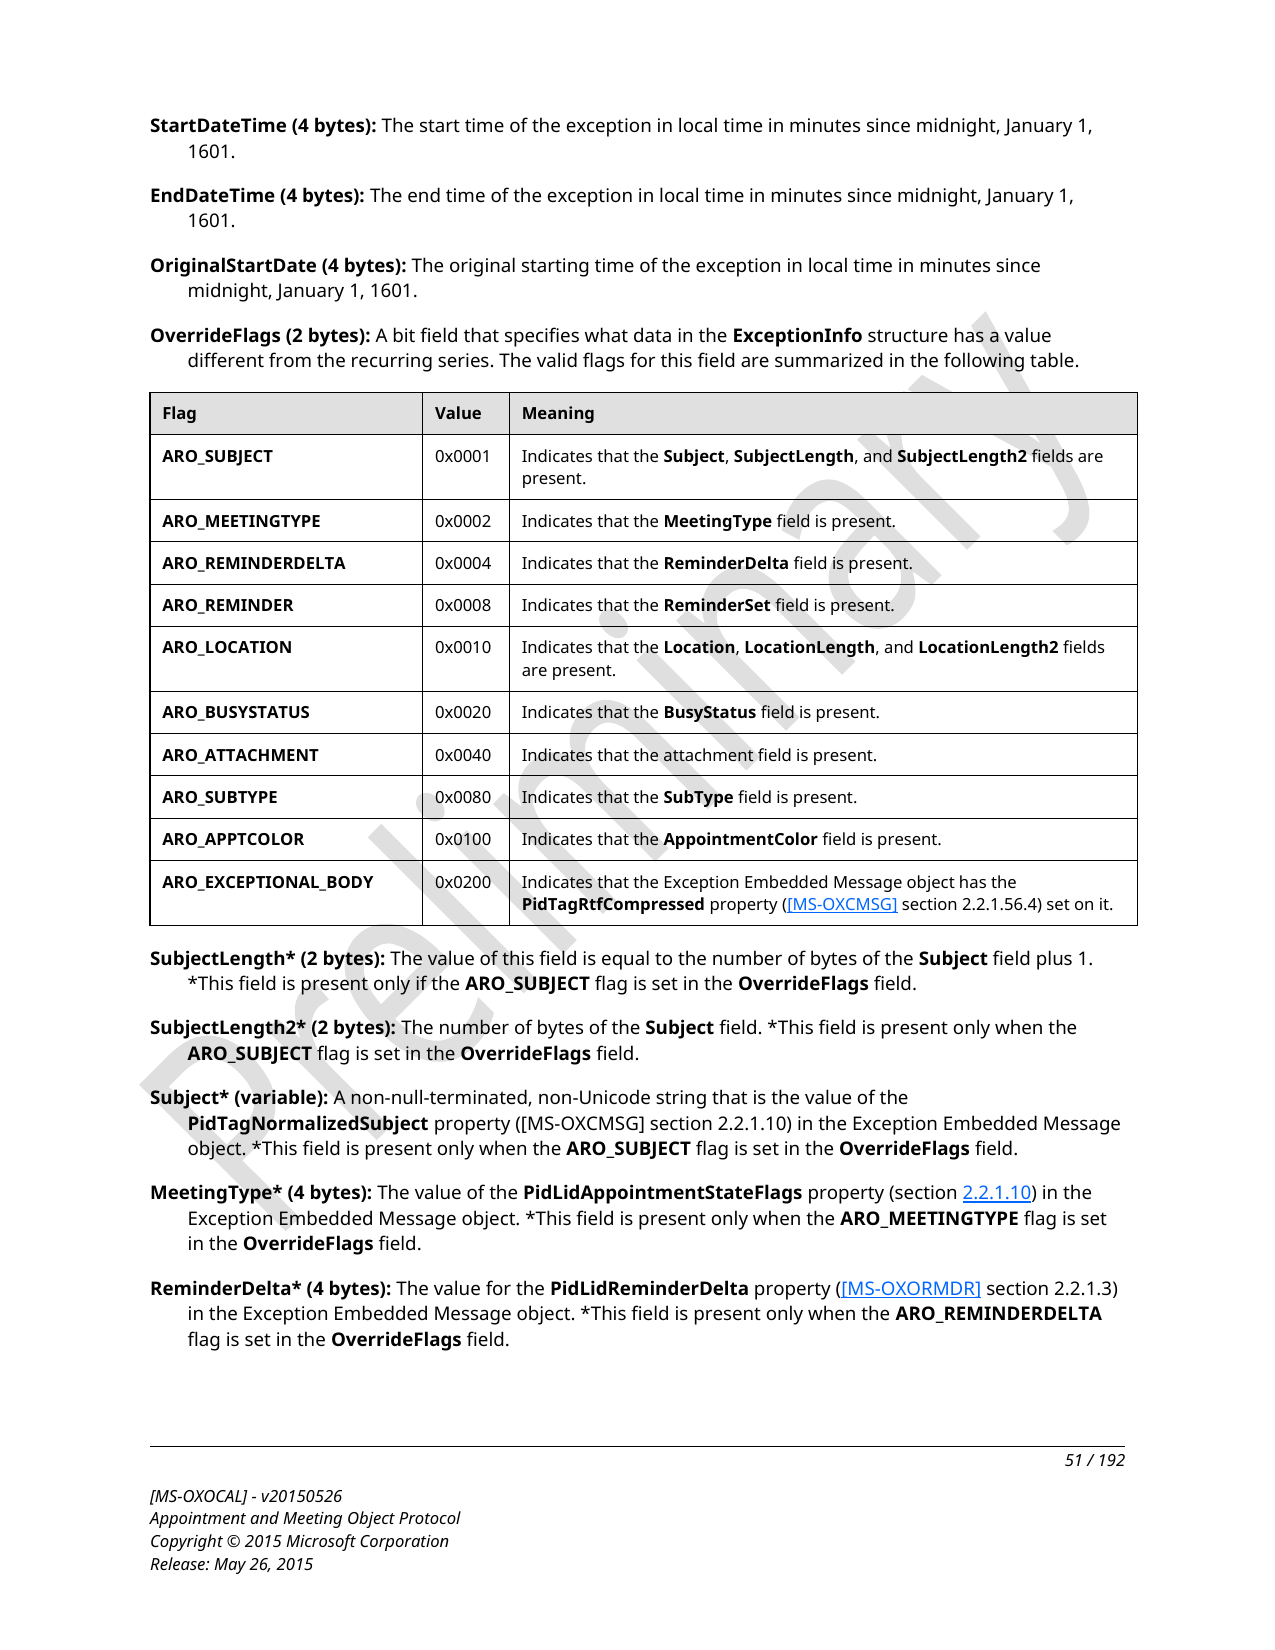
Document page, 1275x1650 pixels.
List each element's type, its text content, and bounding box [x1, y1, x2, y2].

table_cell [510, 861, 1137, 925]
text StartDateTime (4 bytes): The start time of the exception in local time in minutes since midnight, January 1, 1601. [150, 112, 1125, 163]
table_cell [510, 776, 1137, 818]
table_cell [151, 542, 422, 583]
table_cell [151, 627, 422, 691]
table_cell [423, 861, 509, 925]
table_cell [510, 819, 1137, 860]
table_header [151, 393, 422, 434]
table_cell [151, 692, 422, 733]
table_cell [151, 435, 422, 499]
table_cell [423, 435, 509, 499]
text Subject* (variable): A non-null-terminated, non-Unicode string that is the value of the PidTagNormalizedSubject property ([MS-OXCMSG] section 2.2.1.10) in the Exception Embedded Message object. *This field is present only when the ARO_SUBJECT flag is set in the OverrideFlags field. [150, 1084, 1125, 1161]
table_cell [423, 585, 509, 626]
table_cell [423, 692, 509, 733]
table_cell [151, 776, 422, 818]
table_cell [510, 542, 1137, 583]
text SubjectLength* (2 bytes): The value of this field is equal to the number of bytes of the Subject field plus 1. *This field is present only if the ARO_SUBJECT flag is set in the OverrideFlags field. [150, 945, 1125, 996]
text ReminderDelta* (4 bytes): The value for the PidLidReminderDelta property ([MS-OXORMDR] section 2.2.1.3) in the Exception Embedded Message object. *This field is present only when the ARO_REMINDERDELTA flag is set in the OverrideFlags field. [150, 1275, 1125, 1352]
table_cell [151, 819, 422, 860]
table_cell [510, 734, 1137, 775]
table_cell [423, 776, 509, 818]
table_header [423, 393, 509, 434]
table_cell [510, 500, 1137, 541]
text SubjectLength2* (2 bytes): The number of bytes of the Subject field. *This field is present only when the ARO_SUBJECT flag is set in the OverrideFlags field. [150, 1014, 1125, 1066]
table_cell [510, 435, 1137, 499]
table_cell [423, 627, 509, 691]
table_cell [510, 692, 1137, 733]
text OriginalStartDate (4 bytes): The original starting time of the exception in local time in minutes since midnight, January 1, 1601. [150, 252, 1125, 303]
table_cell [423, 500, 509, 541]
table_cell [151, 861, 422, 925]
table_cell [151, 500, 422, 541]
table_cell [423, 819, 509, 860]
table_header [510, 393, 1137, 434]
text EndDateTime (4 bytes): The end time of the exception in local time in minutes since midnight, January 1, 1601. [150, 182, 1125, 233]
text OverrideFlags (2 bytes): A bit field that specifies what data in the ExceptionInfo structure has a value different from the recurring series. The valid flags for this field are summarized in the following table. [150, 322, 1125, 373]
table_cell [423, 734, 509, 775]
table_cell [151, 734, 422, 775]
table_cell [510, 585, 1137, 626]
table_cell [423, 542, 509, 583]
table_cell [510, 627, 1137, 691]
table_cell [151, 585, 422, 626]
text MeetingType* (4 bytes): The value of the PidLidAppointmentStateFlags property (section 2.2.1.10) in the Exception Embedded Message object. *This field is present only when the ARO_MEETINGTYPE flag is set in the OverrideFlags field. [150, 1180, 1125, 1256]
